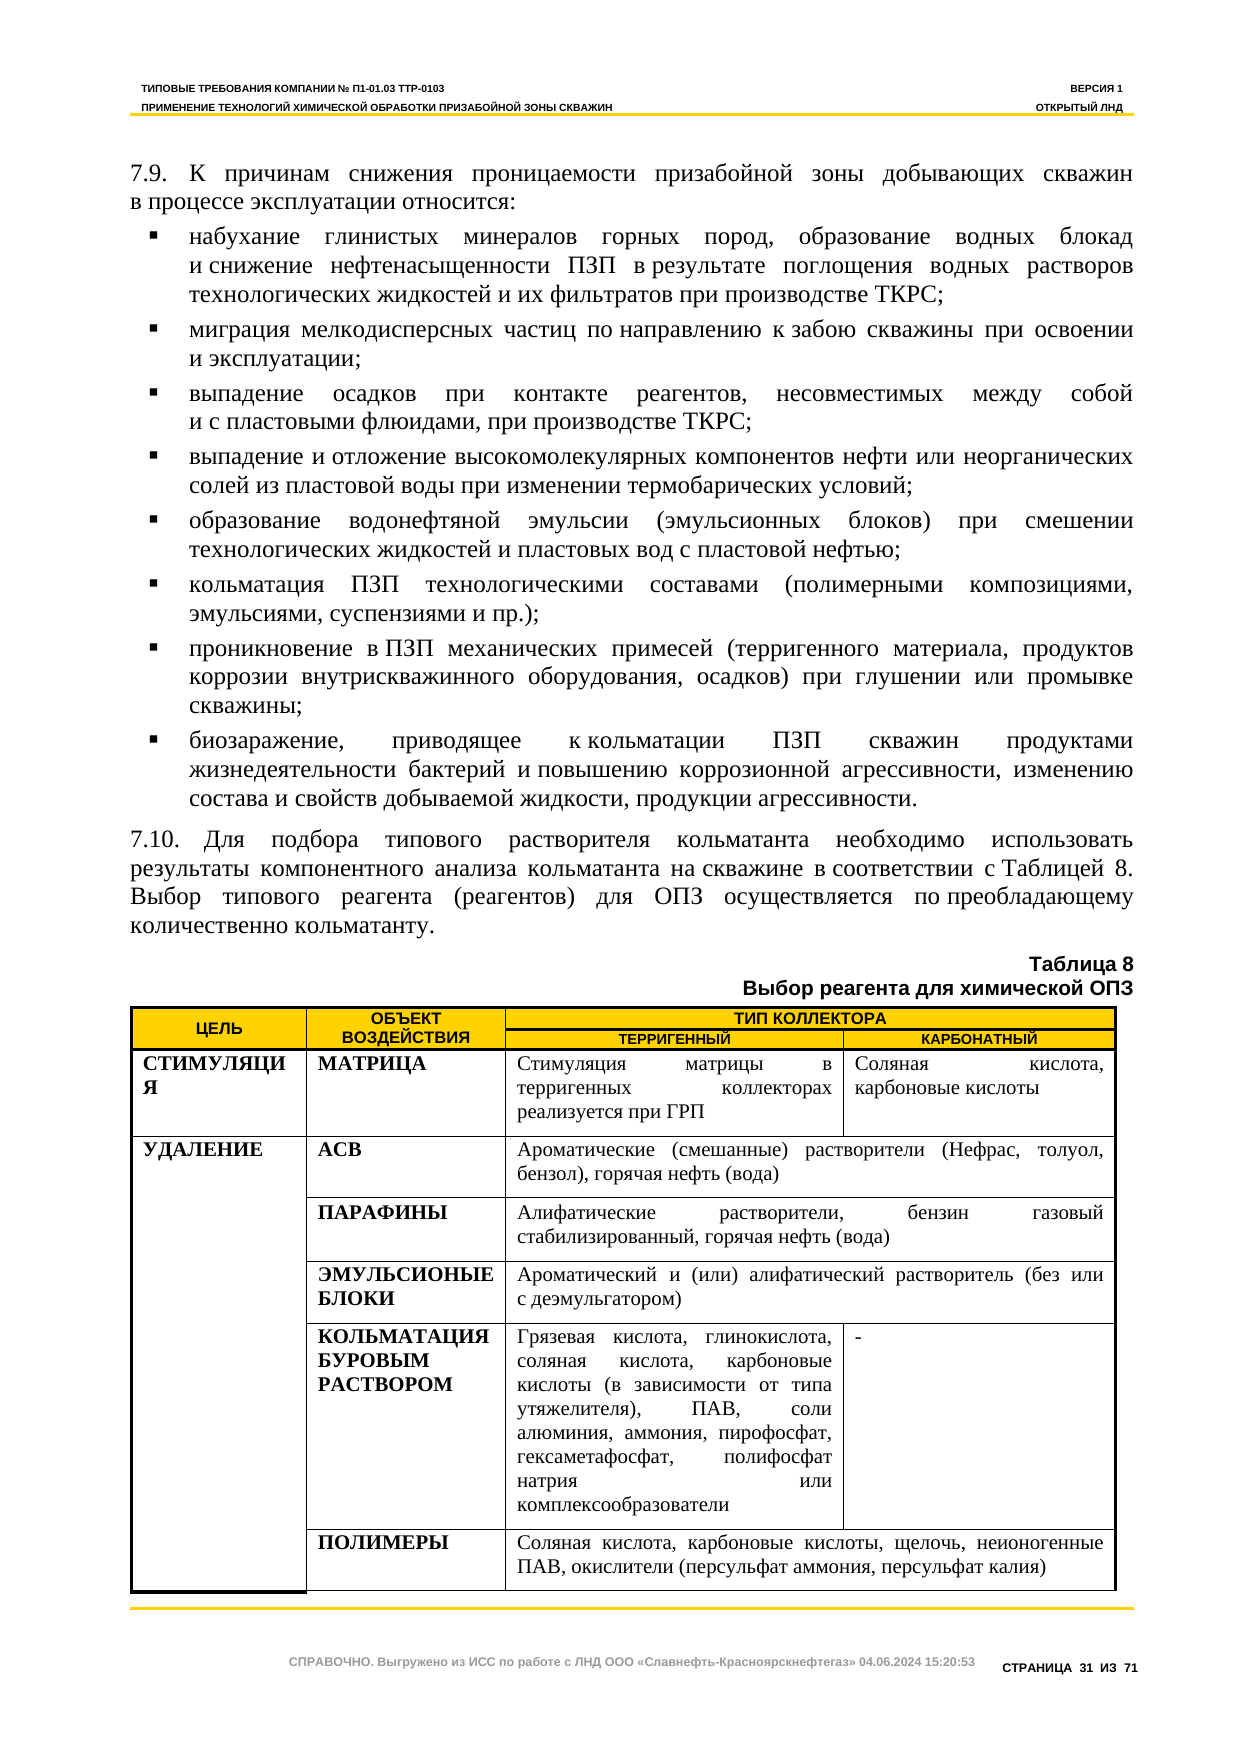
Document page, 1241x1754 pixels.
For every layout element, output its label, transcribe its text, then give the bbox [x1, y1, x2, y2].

list К причинам снижения проницаемости призабойной зоны добывающих скважин в процессе эксплуатации относится: [130, 158, 1134, 215]
table_header ТИП КОЛЛЕКТОРА [506, 1009, 1114, 1028]
table_cell КАРБОНАТНЫЙ [844, 1031, 1114, 1048]
table_cell Стимуляция матрицы в терригенных коллекторах реализуется при ГРП [506, 1051, 843, 1136]
list миграция мелкодисперсных частиц по направлению к забою скважины при освоении и эксплуатации; [148, 314, 1134, 371]
table_cell УДАЛЕНИЕ [133, 1137, 306, 1590]
list Для подбора типового растворителя кольматанта необходимо использовать результаты компонентного анализа кольматанта на скважине в соответствии с Таблицей 8. Выбор типового реагента (реагентов) для ОПЗ осуществляется по преобладающему количественно кольматанту. [130, 824, 1134, 939]
table_header ЦЕЛЬ [133, 1009, 306, 1048]
table_cell СТИМУЛЯЦИЯ [133, 1051, 306, 1136]
table_cell АСВ [307, 1137, 505, 1197]
list выпадение осадков при контакте реагентов, несовместимых между собой и с пластовыми флюидами, при производстве ТКРС; [148, 378, 1134, 435]
table_cell Алифатические растворители, бензин газовый стабилизированный, горячая нефть (вода) [506, 1198, 1114, 1261]
list образование водонефтяной эмульсии (эмульсионных блоков) при смешении технологических жидкостей и пластовых вод с пластовой нефтью; [148, 505, 1134, 563]
table_cell ПАРАФИНЫ [307, 1198, 505, 1261]
list проникновение в ПЗП механических примесей (терригенного материала, продуктов коррозии внутрискважинного оборудования, осадков) при глушении или промывке скважины; [148, 633, 1134, 719]
table_cell ЭМУЛЬСИОНЫЕ БЛОКИ [307, 1262, 505, 1323]
list биозаражение, приводящее к кольматации ПЗП скважин продуктами жизнедеятельности бактерий и повышению коррозионной агрессивности, изменению состава и свойств добываемой жидкости, продукции агрессивности. [148, 725, 1134, 811]
table_cell КОЛЬМАТАЦИЯ БУРОВЫМ РАСТВОРОМ [307, 1324, 505, 1529]
table_cell Соляная кислота, карбоновые кислоты, щелочь, неионогенные ПАВ, окислители (персульфат аммония, персульфат калия) [506, 1530, 1114, 1590]
table_cell МАТРИЦА [307, 1051, 505, 1136]
table_cell ТЕРРИГЕННЫЙ [506, 1031, 843, 1048]
table_cell ПОЛИМЕРЫ [307, 1530, 505, 1590]
list кольматация ПЗП технологическими составами (полимерными композициями, эмульсиями, суспензиями и пр.); [148, 569, 1134, 626]
table_cell Ароматические (смешанные) растворители (Нефрас, толуол, бензол), горячая нефть (вода) [506, 1137, 1114, 1197]
list набухание глинистых минералов горных пород, образование водных блокад и снижение нефтенасыщенности ПЗП в результате поглощения водных растворов технологических жидкостей и их фильтратов при производстве ТКРС; [148, 221, 1134, 308]
table_cell Соляная кислота, карбоновые кислоты [844, 1051, 1114, 1136]
table_header ОБЪЕКТ ВОЗДЕЙСТВИЯ [307, 1009, 505, 1048]
text Выбор реагента для химической ОПЗ [130, 975, 1134, 999]
table_cell Грязевая кислота, глинокислота, соляная кислота, карбоновые кислоты (в зависимости от типа утяжелителя), ПАВ, соли алюминия, аммония, пирофосфат, гексаметафосфат, полифосфат натрия или комплексообразователи [506, 1324, 843, 1529]
list выпадение и отложение высокомолекулярных компонентов нефти или неорганических солей из пластовой воды при изменении термобарических условий; [148, 441, 1134, 499]
text Таблица 8 [130, 951, 1134, 975]
table_cell Ароматический и (или) алифатический растворитель (без или с деэмульгатором) [506, 1262, 1114, 1323]
table_cell - [844, 1324, 1114, 1529]
